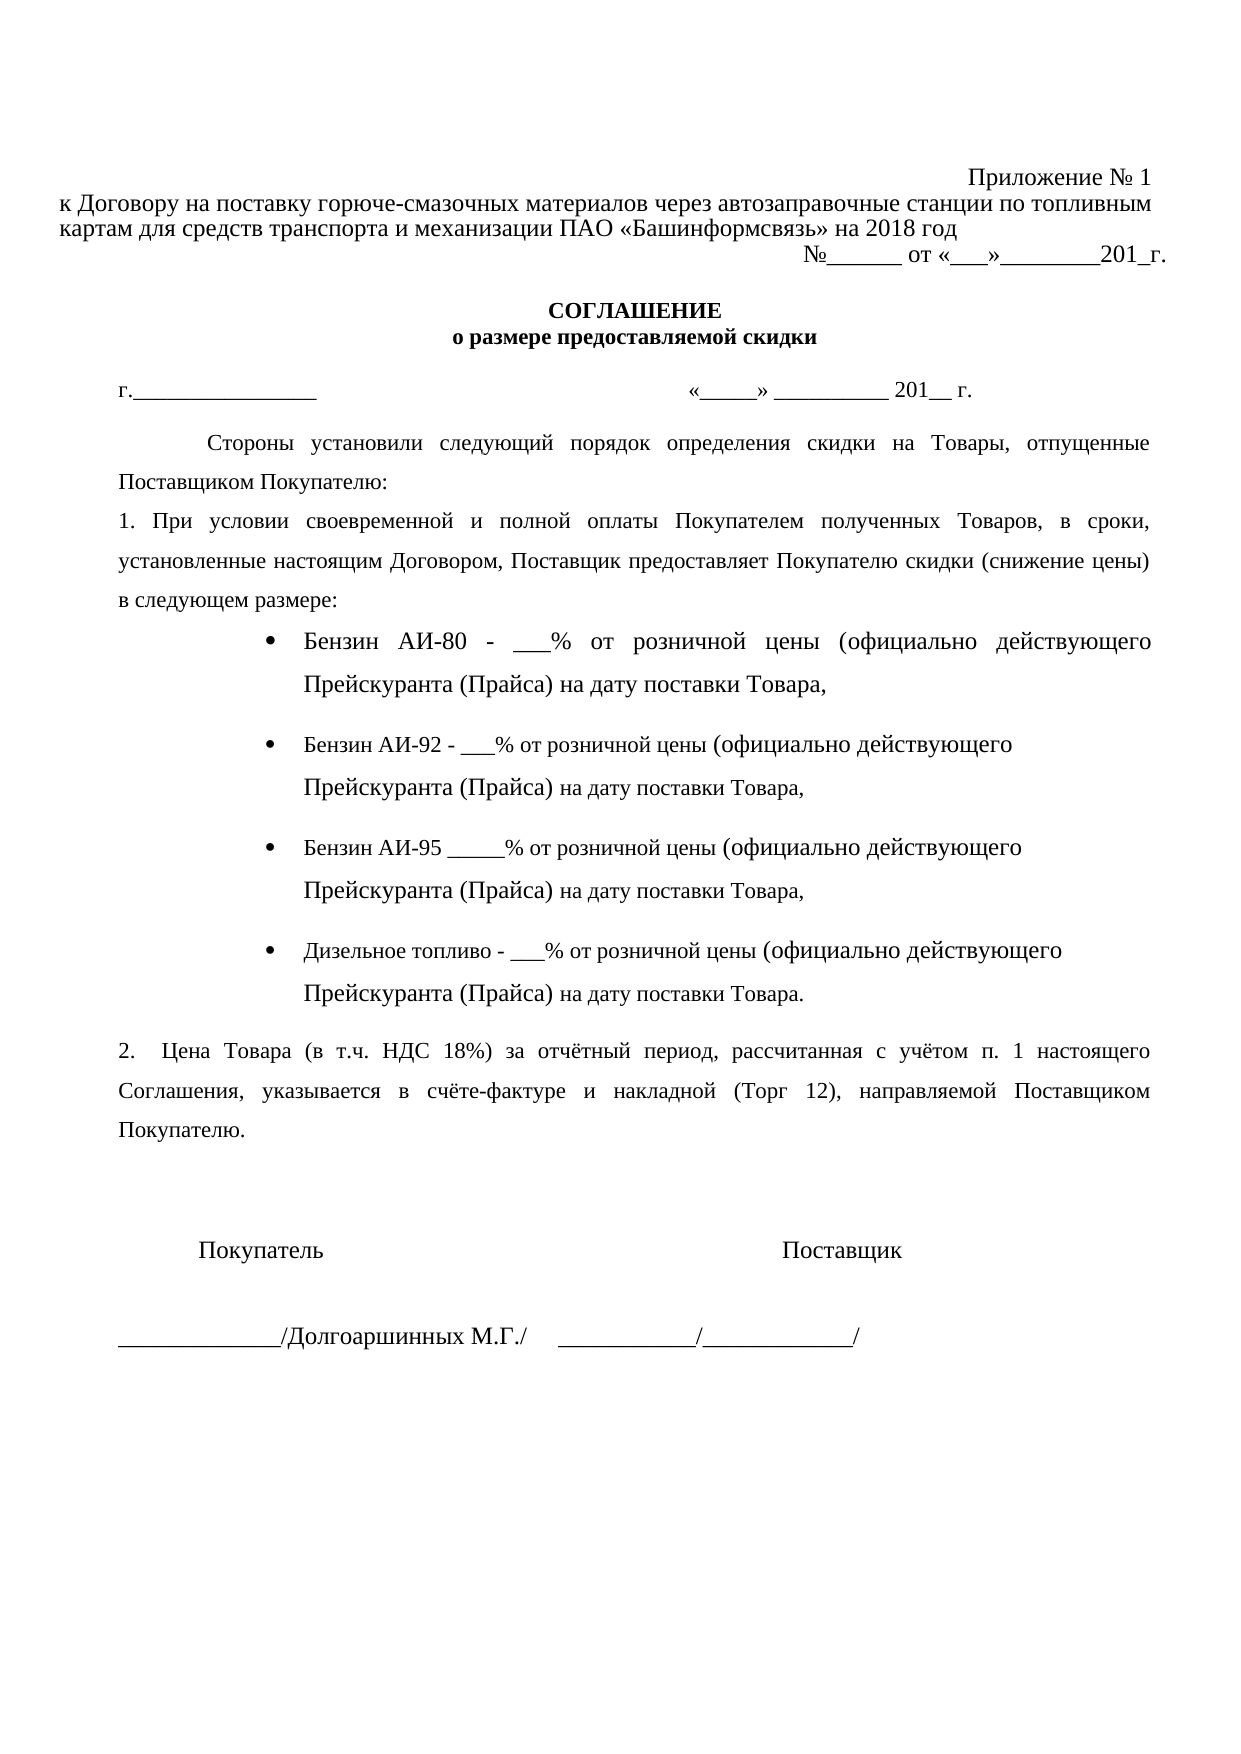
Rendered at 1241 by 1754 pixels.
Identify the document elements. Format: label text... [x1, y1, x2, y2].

text _____________/Долгоаршинных М.Г./ ___________/____________/ [118, 1321, 1152, 1350]
text Приложение № 1 [118, 162, 1152, 190]
text 1. При условии своевременной и полной оплаты Покупателем полученных Товаров, в сроки, установленные настоящим Договором, Поставщик предоставляет Покупателю скидки (снижение цены) в следующем размере: [118, 507, 1152, 613]
text г.________________ «_____» __________ 201__ г. [118, 376, 1152, 402]
text о размере предоставляемой скидки [118, 323, 1152, 349]
text Покупатель Поставщик [118, 1235, 1152, 1264]
text №______ от «___»________201_г. [59, 242, 1167, 268]
list Бензин АИ-92 - ___% от розничной цены (официально действующего Прейскуранта (Прайса) на дату поставки Товара, [266, 729, 1152, 801]
text СОГЛАШЕНИЕ [118, 297, 1152, 323]
list Бензин АИ-80 - ___% от розничной цены (официально действующего Прейскуранта (Прайса) на дату поставки Товара, [266, 626, 1152, 698]
text к Договору на поставку горюче-смазочных материалов через автозаправочные станции по топливным картам для средств транспорта и механизации ПАО «Башинформсвязь» на 2018 год [59, 190, 1181, 242]
list Дизельное топливо - ___% от розничной цены (официально действующего Прейскуранта (Прайса) на дату поставки Товара. [266, 935, 1152, 1007]
list Бензин АИ-95 _____% от розничной цены (официально действующего Прейскуранта (Прайса) на дату поставки Товара, [266, 832, 1152, 904]
text Стороны установили следующий порядок определения скидки на Товары, отпущенные Поставщиком Покупателю: [118, 428, 1152, 494]
text 2. Цена Товара (в т.ч. НДС 18%) за отчётный период, рассчитанная с учётом п. 1 настоящего Соглашения, указывается в счёте-фактуре и накладной (Торг 12), направляемой Поставщиком Покупателю. [118, 1038, 1152, 1143]
